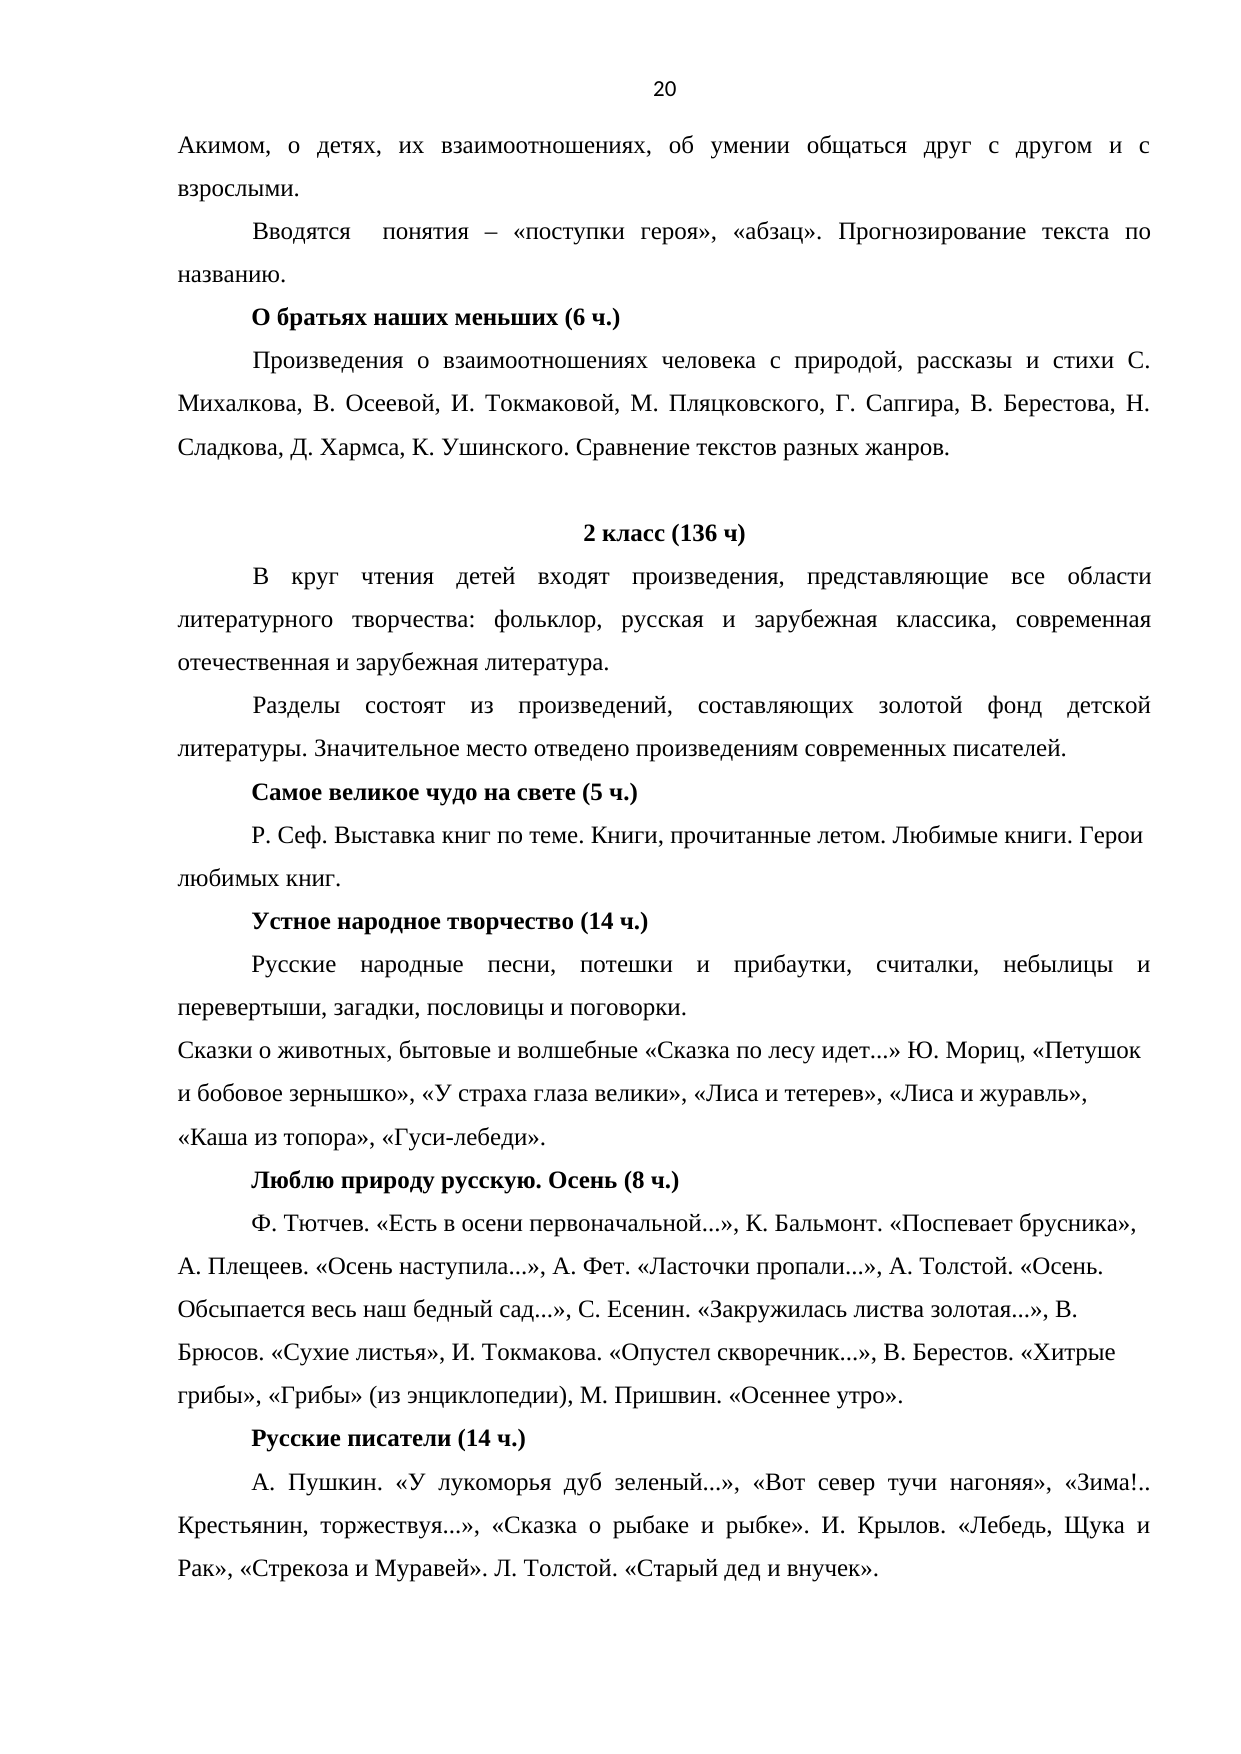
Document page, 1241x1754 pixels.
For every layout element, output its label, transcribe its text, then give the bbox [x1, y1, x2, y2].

text Р. Сеф. Выставка книг по теме. Книги, прочитанные летом. Любимые книги. Герои любимых книг. [177, 820, 1152, 892]
text 2 класс (136 ч) [177, 518, 1152, 547]
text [177, 130, 1152, 202]
text Самое великое чудо на свете (5 ч.) [177, 777, 1152, 805]
text Русские народные песни, потешки и прибаутки, считалки, небылицы и перевертыши, загадки, пословицы и поговорки. [177, 949, 1152, 1021]
text Сказки о животных, бытовые и волшебные «Сказка по лесу идет...» Ю. Мориц, «Петушок и бобовое зернышко», «У страха глаза велики», «Лиса и тетерев», «Лиса и журавль», «Каша из топора», «Гуси-лебеди». [177, 1035, 1152, 1150]
text А. Пушкин. «У лукоморья дуб зеленый...», «Вот север тучи нагоняя», «Зима!.. Крестьянин, торжествуя...», «Сказка о рыбаке и рыбке». И. Крылов. «Лебедь, Щука и Рак», «Стрекоза и Муравей». Л. Толстой. «Старый дед и внучек». [177, 1467, 1152, 1582]
text Произведения о взаимоотношениях человека с природой, рассказы и стихи С. Михалкова, В. Осеевой, И. Токмаковой, М. Пляцковского, Г. Сапгира, В. Берестова, Н. Сладкова, Д. Хармса, К. Ушинского. Сравнение текстов разных жанров. [177, 345, 1152, 460]
text Ф. Тютчев. «Есть в осени первоначальной...», К. Бальмонт. «Поспевает брусника», А. Плещеев. «Осень наступила...», А. Фет. «Ласточки пропали...», А. Толстой. «Осень. Обсыпается весь наш бедный сад...», С. Есенин. «Закружилась листва золотая...», В. Брюсов. «Сухие листья», И. Токмакова. «Опустел скворечник...», В. Берестов. «Хитрые грибы», «Грибы» (из энциклопедии), М. Пришвин. «Осеннее утро». [177, 1208, 1152, 1409]
text Люблю природу русскую. Осень (8 ч.) [177, 1165, 1152, 1193]
text Разделы состоят из произведений, составляющих золотой фонд детской литературы. Значительное место отведено произведениям современных писателей. [177, 690, 1152, 762]
text Устное народное творчество (14 ч.) [177, 906, 1152, 935]
text Вводятся понятия – «поступки героя», «абзац». Прогнозирование текста по названию. [177, 216, 1152, 288]
text Русские писатели (14 ч.) [177, 1423, 1152, 1452]
text В круг чтения детей входят произведения, представляющие все области литературного творчества: фольклор, русская и зарубежная классика, современная отечественная и зарубежная литература. [177, 561, 1152, 676]
text О братьях наших меньших (6 ч.) [177, 302, 1152, 331]
